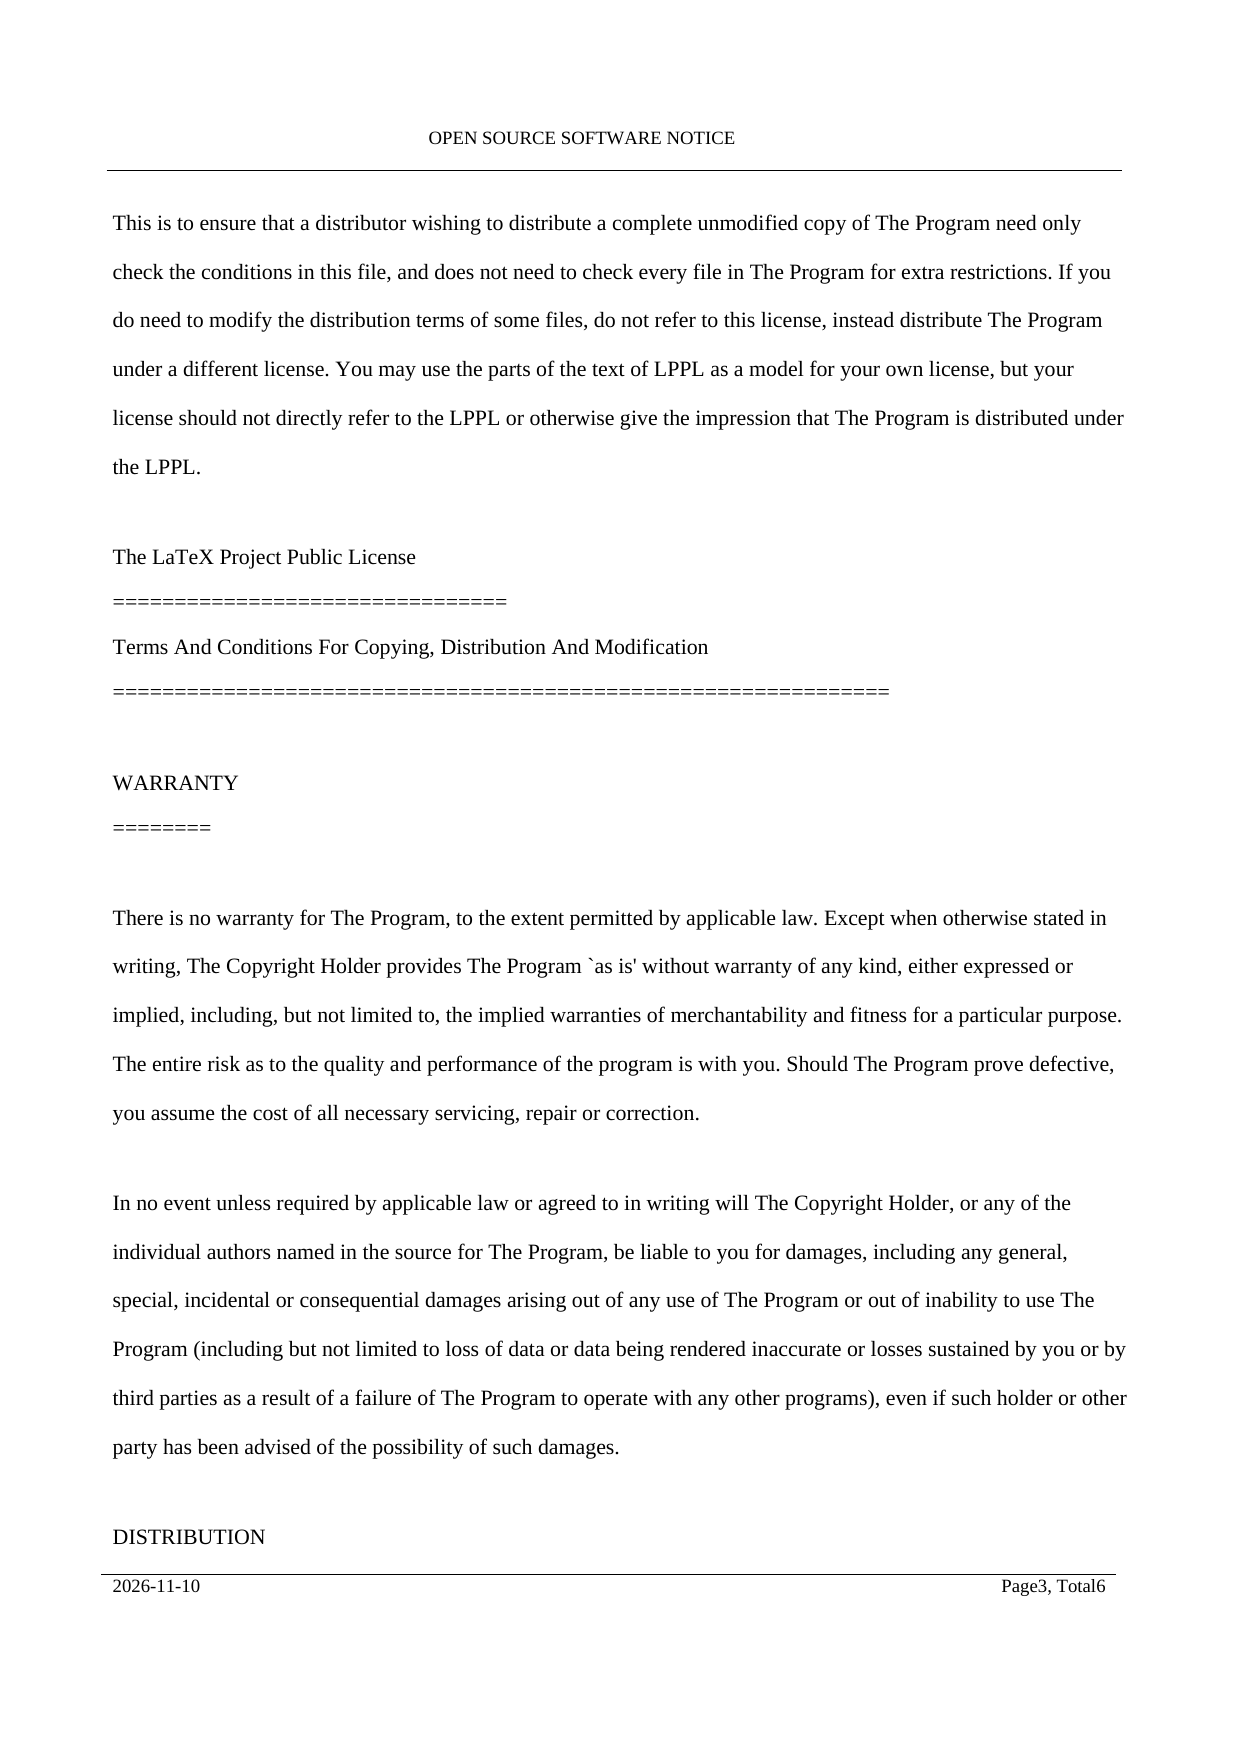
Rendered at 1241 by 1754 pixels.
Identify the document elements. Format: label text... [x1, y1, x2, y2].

text DISTRIBUTION [112, 1520, 1128, 1553]
text There is no warranty for The Program, to the extent permitted by applicable law. Except when otherwise stated in writing, The Copyright Holder provides The Program `as is' without warranty of any kind, either expressed or implied, including, but not limited to, the implied warranties of merchantability and fitness for a particular purpose. The entire risk as to the quality and performance of the program is with you. Should The Program prove defective, you assume the cost of all necessary servicing, repair or correction. [112, 901, 1128, 1129]
text ======== [112, 811, 1128, 843]
text In no event unless required by applicable law or agreed to in writing will The Copyright Holder, or any of the individual authors named in the source for The Program, be liable to you for damages, including any general, special, incidental or consequential damages arising out of any use of The Program or out of inability to use The Program (including but not limited to loss of data or data being rendered inaccurate or losses sustained by you or by third parties as a result of a failure of The Program to operate with any other programs), even if such holder or other party has been advised of the possibility of such damages. [112, 1186, 1128, 1463]
text This is to ensure that a distributor wishing to distribute a complete unmodified copy of The Program need only check the conditions in this file, and does not need to check every file in The Program for extra restrictions. If you do need to modify the distribution terms of some files, do not refer to this license, instead distribute The Program under a different license. You may use the parts of the text of LPPL as a model for your own license, but your license should not directly refer to the LPPL or otherwise give the impression that The Program is distributed under the LPPL. [112, 206, 1128, 483]
text =============================================================== [112, 676, 1128, 708]
text WARRANTY [112, 766, 1128, 798]
text The LaTeX Project Public License [112, 540, 1128, 573]
text Terms And Conditions For Copying, Distribution And Modification [112, 631, 1128, 663]
text ================================ [112, 585, 1128, 618]
